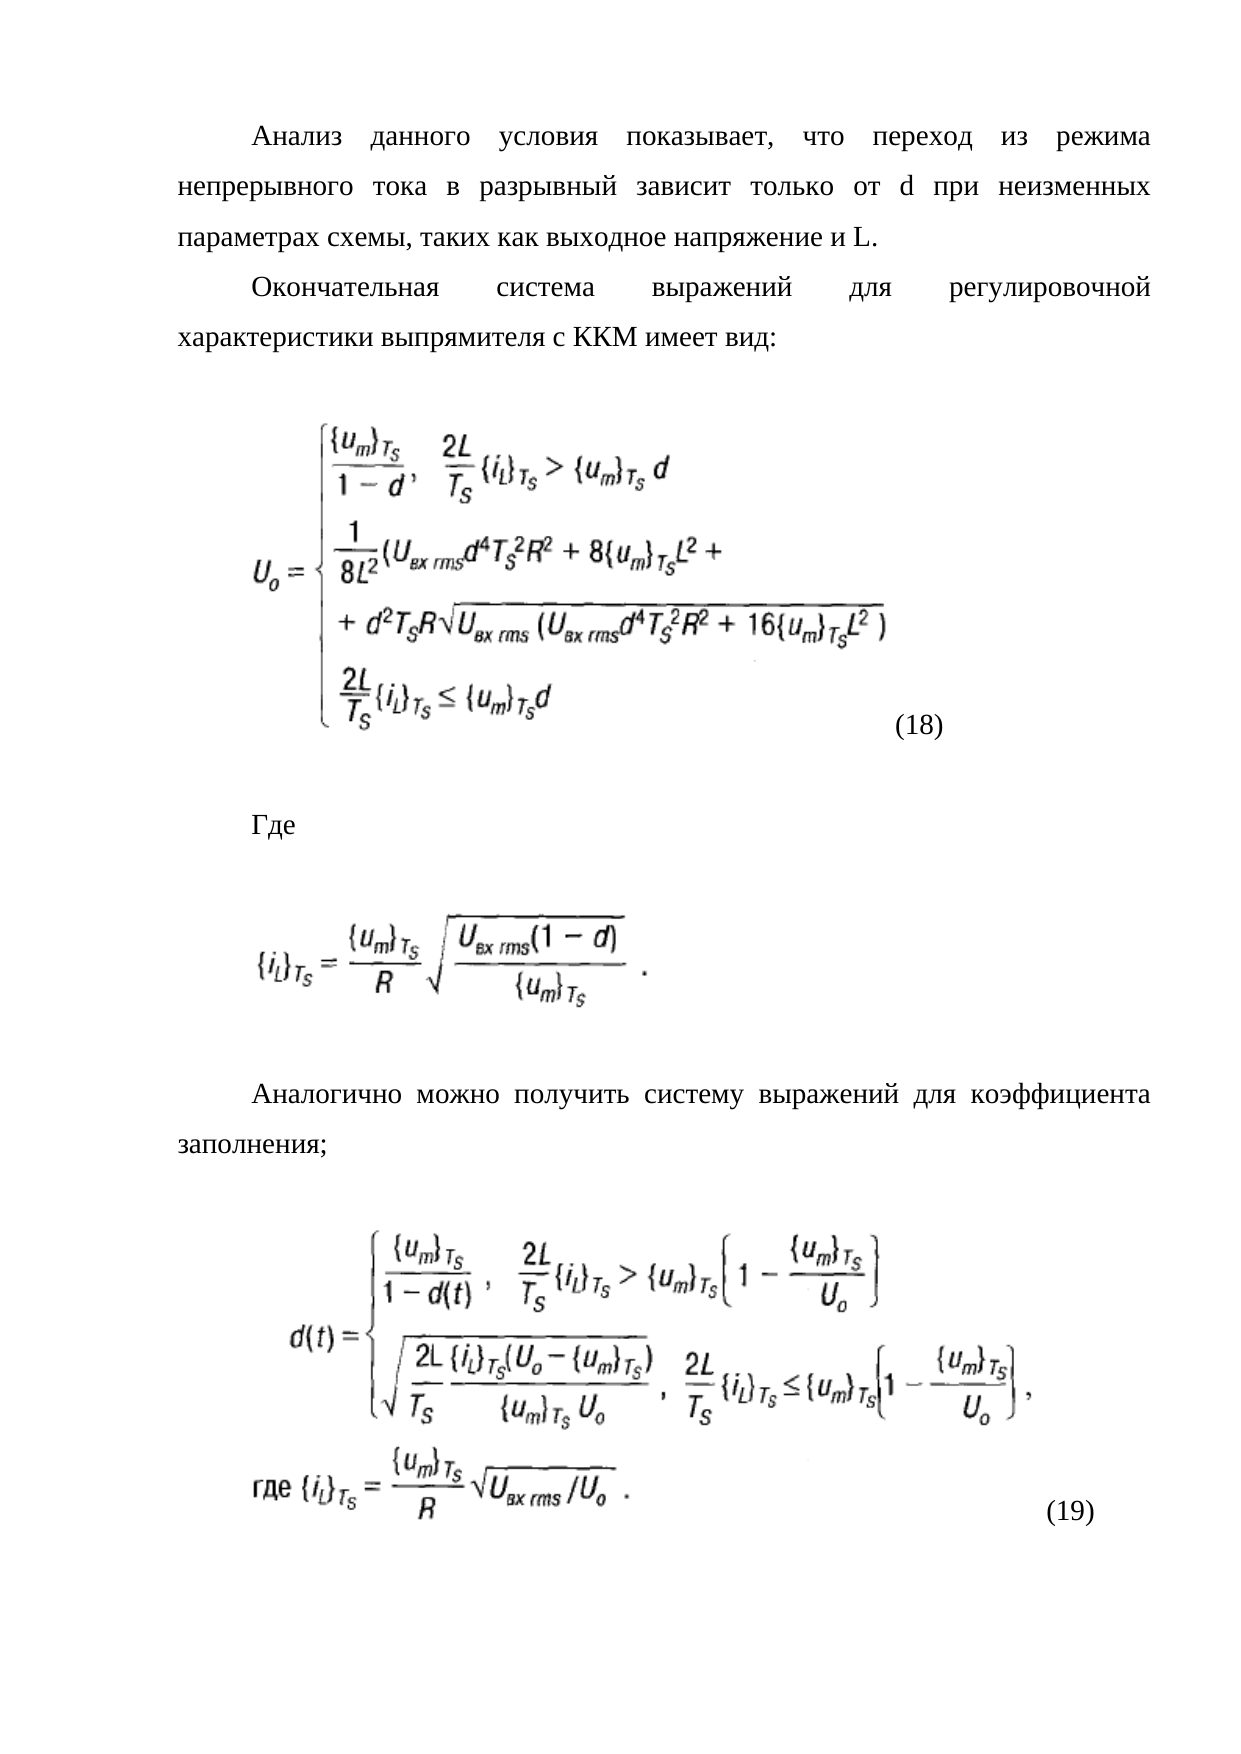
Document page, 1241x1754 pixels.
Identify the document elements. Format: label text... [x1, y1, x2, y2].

picture [251, 419, 895, 734]
text Где [177, 807, 1152, 841]
text Аналогично можно получить систему выражений для коэффициента заполнения; [177, 1076, 1152, 1160]
picture [251, 1226, 1039, 1521]
picture [251, 908, 655, 1012]
text Анализ данного условия показывает, что переход из режима непрерывного тока в разрывный зависит только от d при неизменных параметрах схемы, таких как выходное напряжение и L. [177, 118, 1152, 252]
text Окончательная система выражений для регулировочной характеристики выпрямителя с ККМ имеет вид: [177, 269, 1152, 353]
